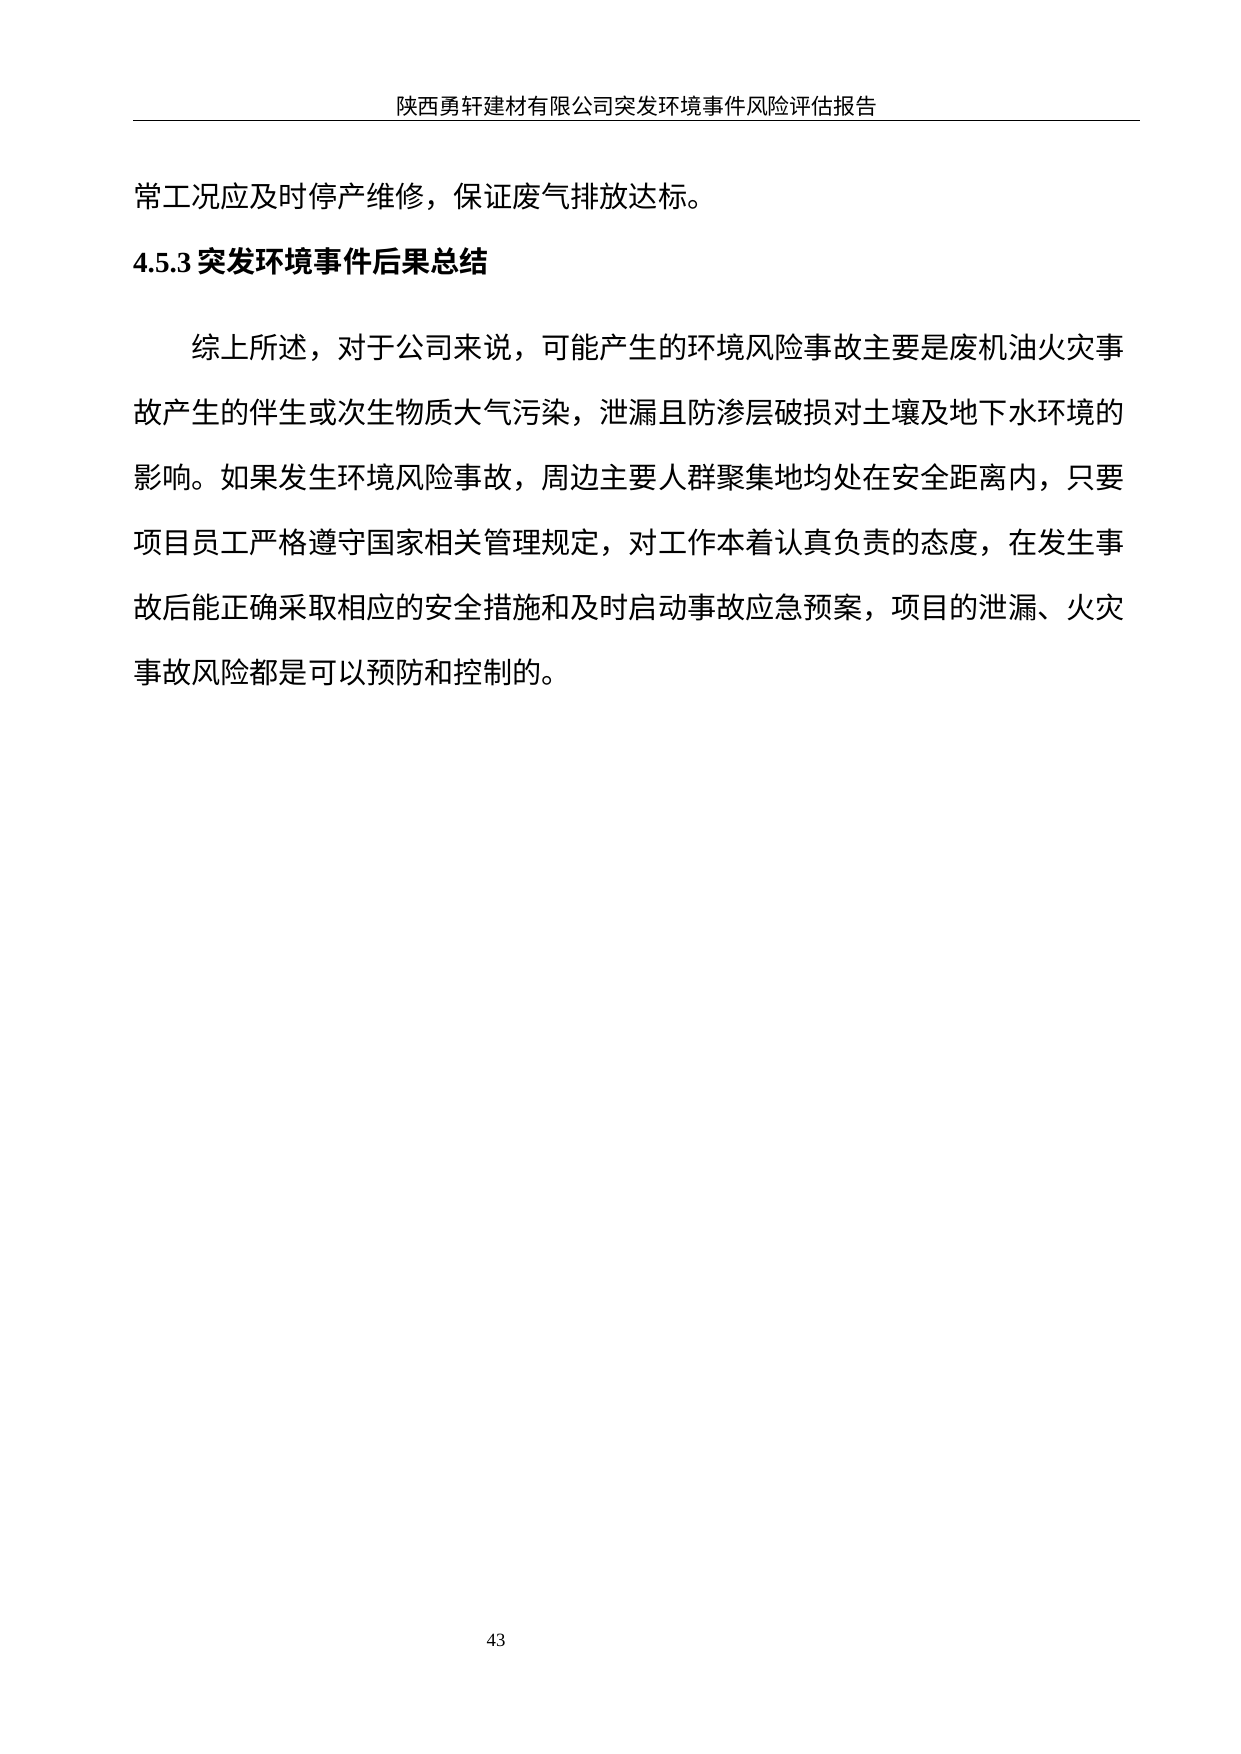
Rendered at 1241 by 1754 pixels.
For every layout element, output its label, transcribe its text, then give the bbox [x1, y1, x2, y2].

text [133, 162, 1140, 227]
text 综上所述，对于公司来说，可能产生的环境风险事故主要是废机油火灾事故产生的伴生或次生物质大气污染，泄漏且防渗层破损对土壤及地下水环境的影响。如果发生环境风险事故，周边主要人群聚集地均处在安全距离内，只要项目员工严格遵守国家相关管理规定，对工作本着认真负责的态度，在发生事故后能正确采取相应的安全措施和及时启动事故应急预案，项目的泄漏、火灾事故风险都是可以预防和控制的。 [133, 313, 1140, 703]
text 4.5.3突发环境事件后果总结 [133, 227, 1140, 292]
